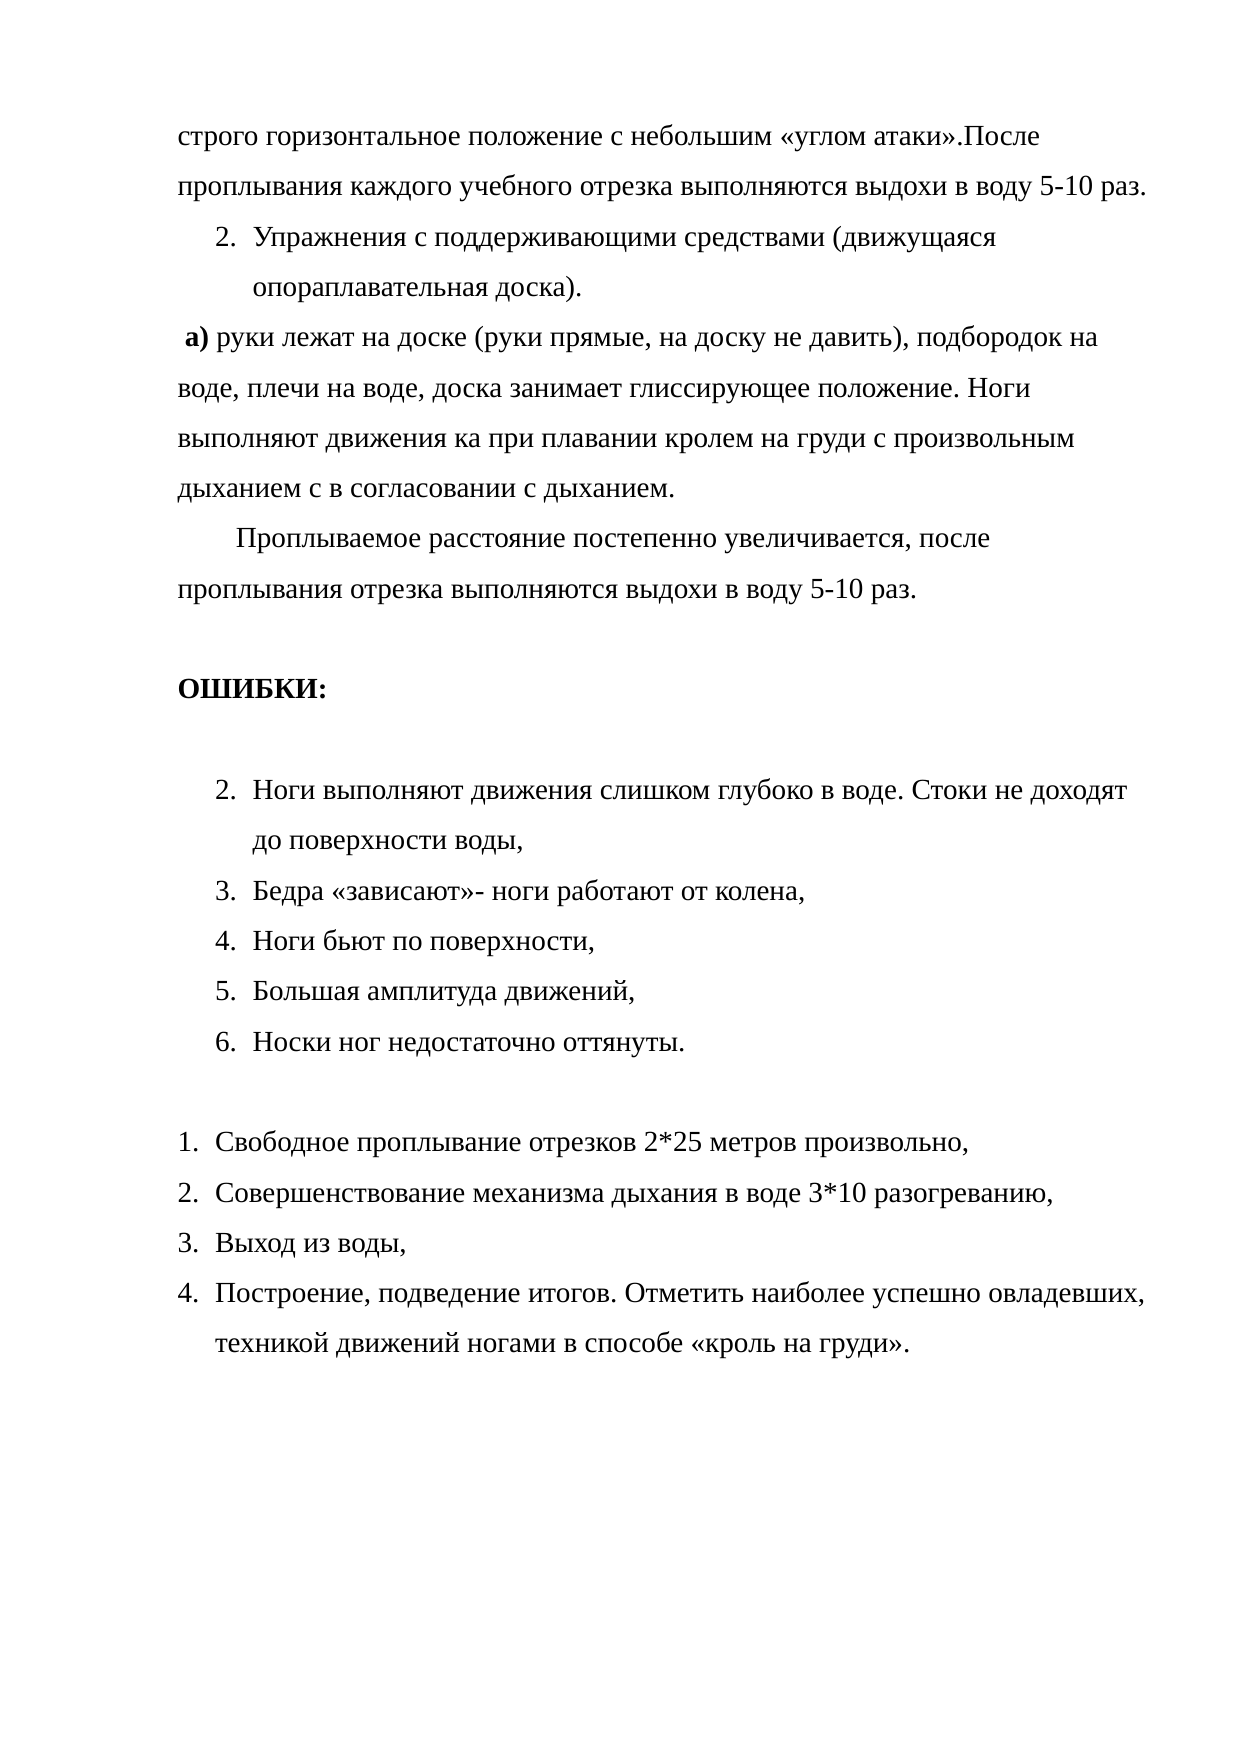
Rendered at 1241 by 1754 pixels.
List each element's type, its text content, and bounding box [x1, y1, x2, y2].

list Совершенствование механизма дыхания в воде 3*10 разогреванию, [177, 1175, 1152, 1208]
list Свободное проплывание отрезков 2*25 метров произвольно, [177, 1124, 1152, 1158]
list Выход из воды, [177, 1225, 1152, 1258]
list Бедра «зависают»- ноги работают от колена, [215, 873, 1152, 906]
list Ноги выполняют движения слишком глубоко в воде. Стоки не доходят до поверхности воды, [215, 772, 1152, 856]
list Большая амплитуда движений, [215, 973, 1152, 1007]
text Проплываемое расстояние постепенно увеличивается, после проплывания отрезка выполняются выдохи в воду 5-10 раз. [177, 521, 1152, 604]
list Построение, подведение итогов. Отметить наиболее успешно овладевших, техникой движений ногами в способе «кроль на груди». [177, 1275, 1152, 1359]
list Ноги бьют по поверхности, [215, 923, 1152, 957]
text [177, 118, 1152, 202]
list Упражнения с поддерживающими средствами (движущаяся опораплавательная доска). [215, 219, 1152, 303]
list Носки ног недостаточно оттянуты. [215, 1024, 1152, 1057]
text ОШИБКИ: [177, 672, 1152, 705]
text а) руки лежат на доске (руки прямые, на доску не давить), подбородок на воде, плечи на воде, доска занимает глиссирующее положение. Ноги выполняют движения ка при плавании кролем на груди с произвольным дыханием с в согласовании с дыханием. [177, 319, 1152, 504]
